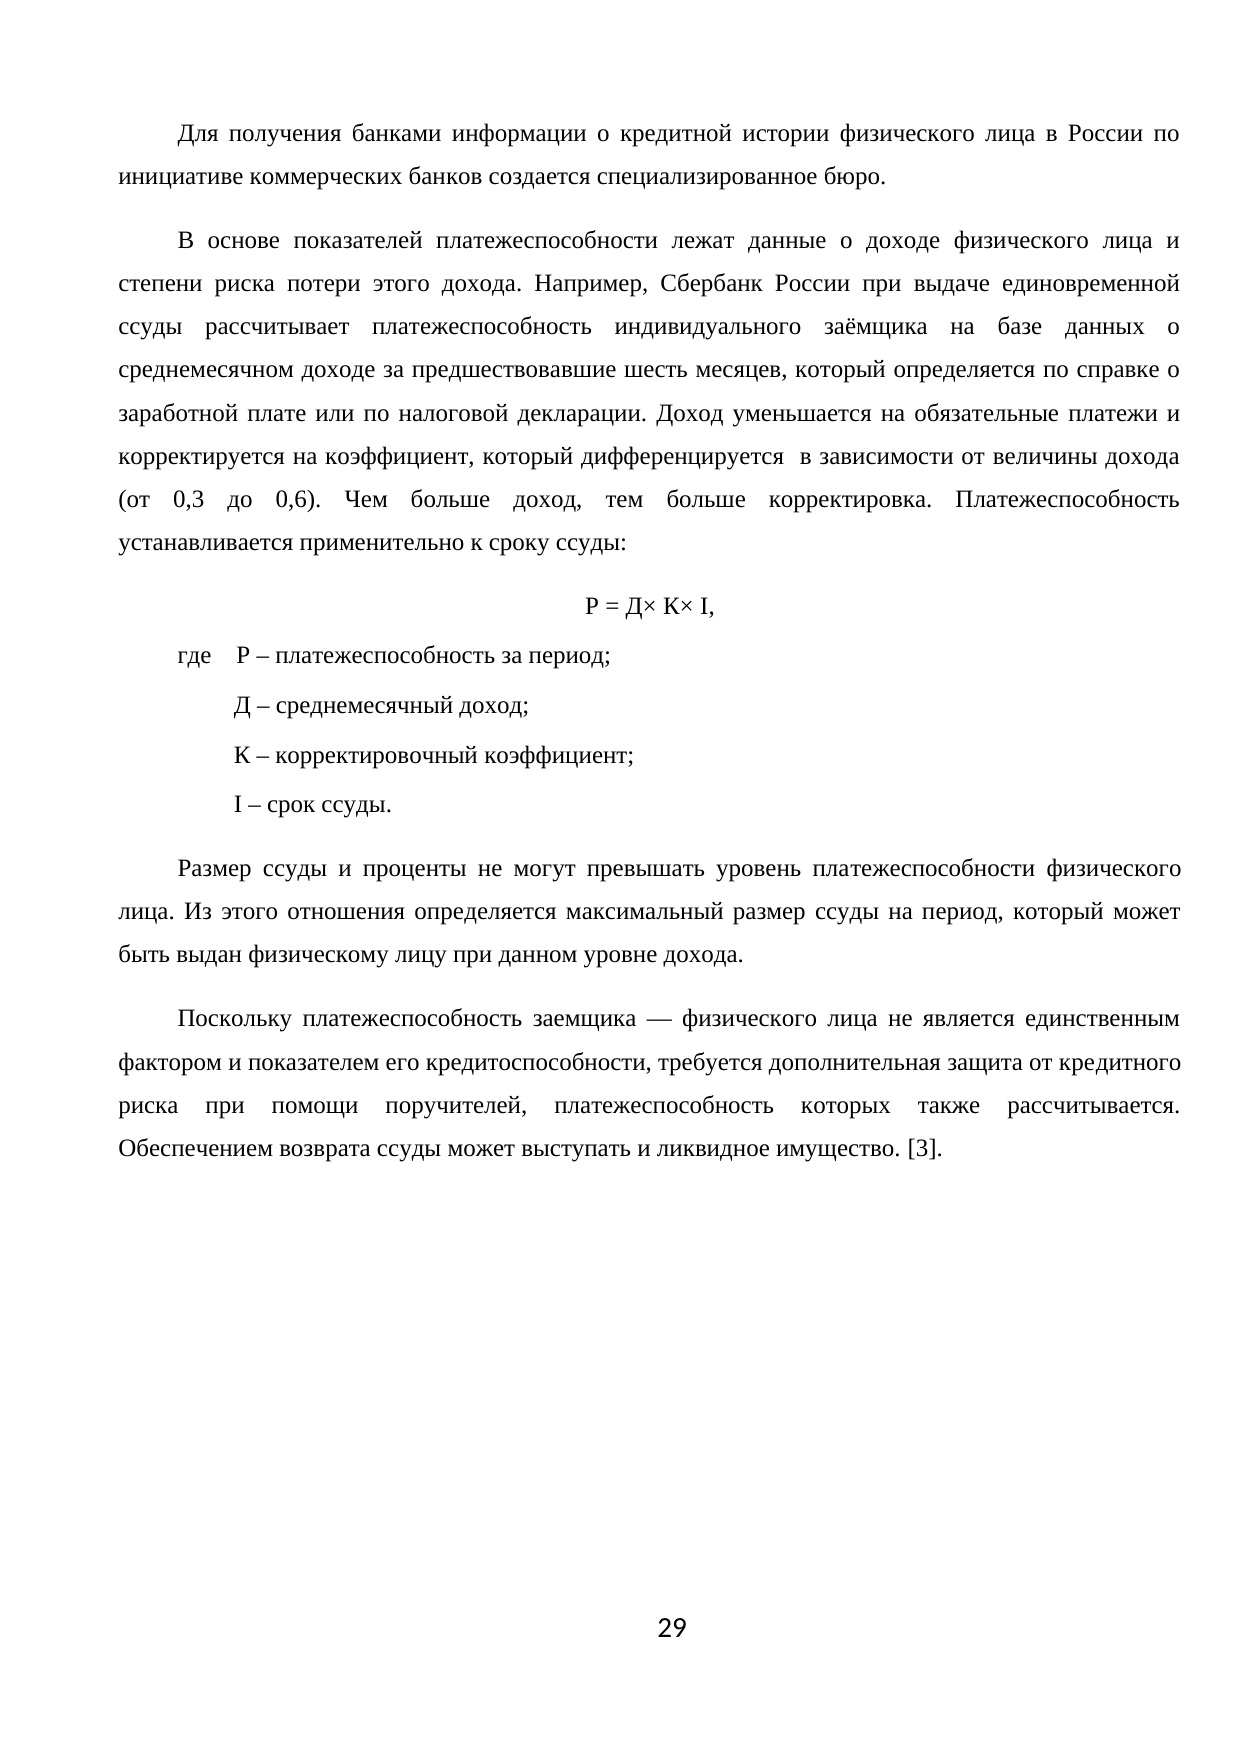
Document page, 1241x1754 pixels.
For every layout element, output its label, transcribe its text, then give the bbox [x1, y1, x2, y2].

text Р = Д× К× I, [118, 591, 1181, 620]
text Поскольку платежеспособность заемщика — физического лица не является единственным фактором и показателем его кредитоспособности, требуется дополнительная защита от кредитного риска при помощи поручителей, платежеспособность которых также рассчитывается. Обеспечением возврата ссуды может выступать и ликвидное имущество. [3]. [118, 1003, 1181, 1162]
text Для получения банками информации о кредитной истории физического лица в России по инициативе коммерческих банков создается специализированное бюро. [118, 118, 1181, 190]
text I – срок ссуды. [118, 789, 1181, 818]
text Размер ссуды и проценты не могут превышать уровень платежеспособности физического лица. Из этого отношения определяется максимальный размер ссуды на период, который может быть выдан физическому лицу при данном уровне дохода. [118, 853, 1181, 968]
text К – корректировочный коэффициент; [118, 740, 1181, 768]
text где Р – платежеспособность за период; [118, 641, 1181, 669]
text В основе показателей платежеспособности лежат данные о доходе физического лица и степени риска потери этого дохода. Например, Сбербанк России при выдаче единовременной ссуды рассчитывает платежеспособность индивидуального заёмщика на базе данных о среднемесячном доходе за предшествовавшие шесть месяцев, который определяется по справке о заработной плате или по налоговой декларации. Доход уменьшается на обязательные платежи и корректируется на коэффициент, который дифференцируется в зависимости от величины дохода (от 0,3 до 0,6). Чем больше доход, тем больше корректировка. Платежеспособность устанавливается применительно к сроку ссуды: [118, 225, 1181, 556]
text Д – среднемесячный доход; [118, 690, 1181, 719]
